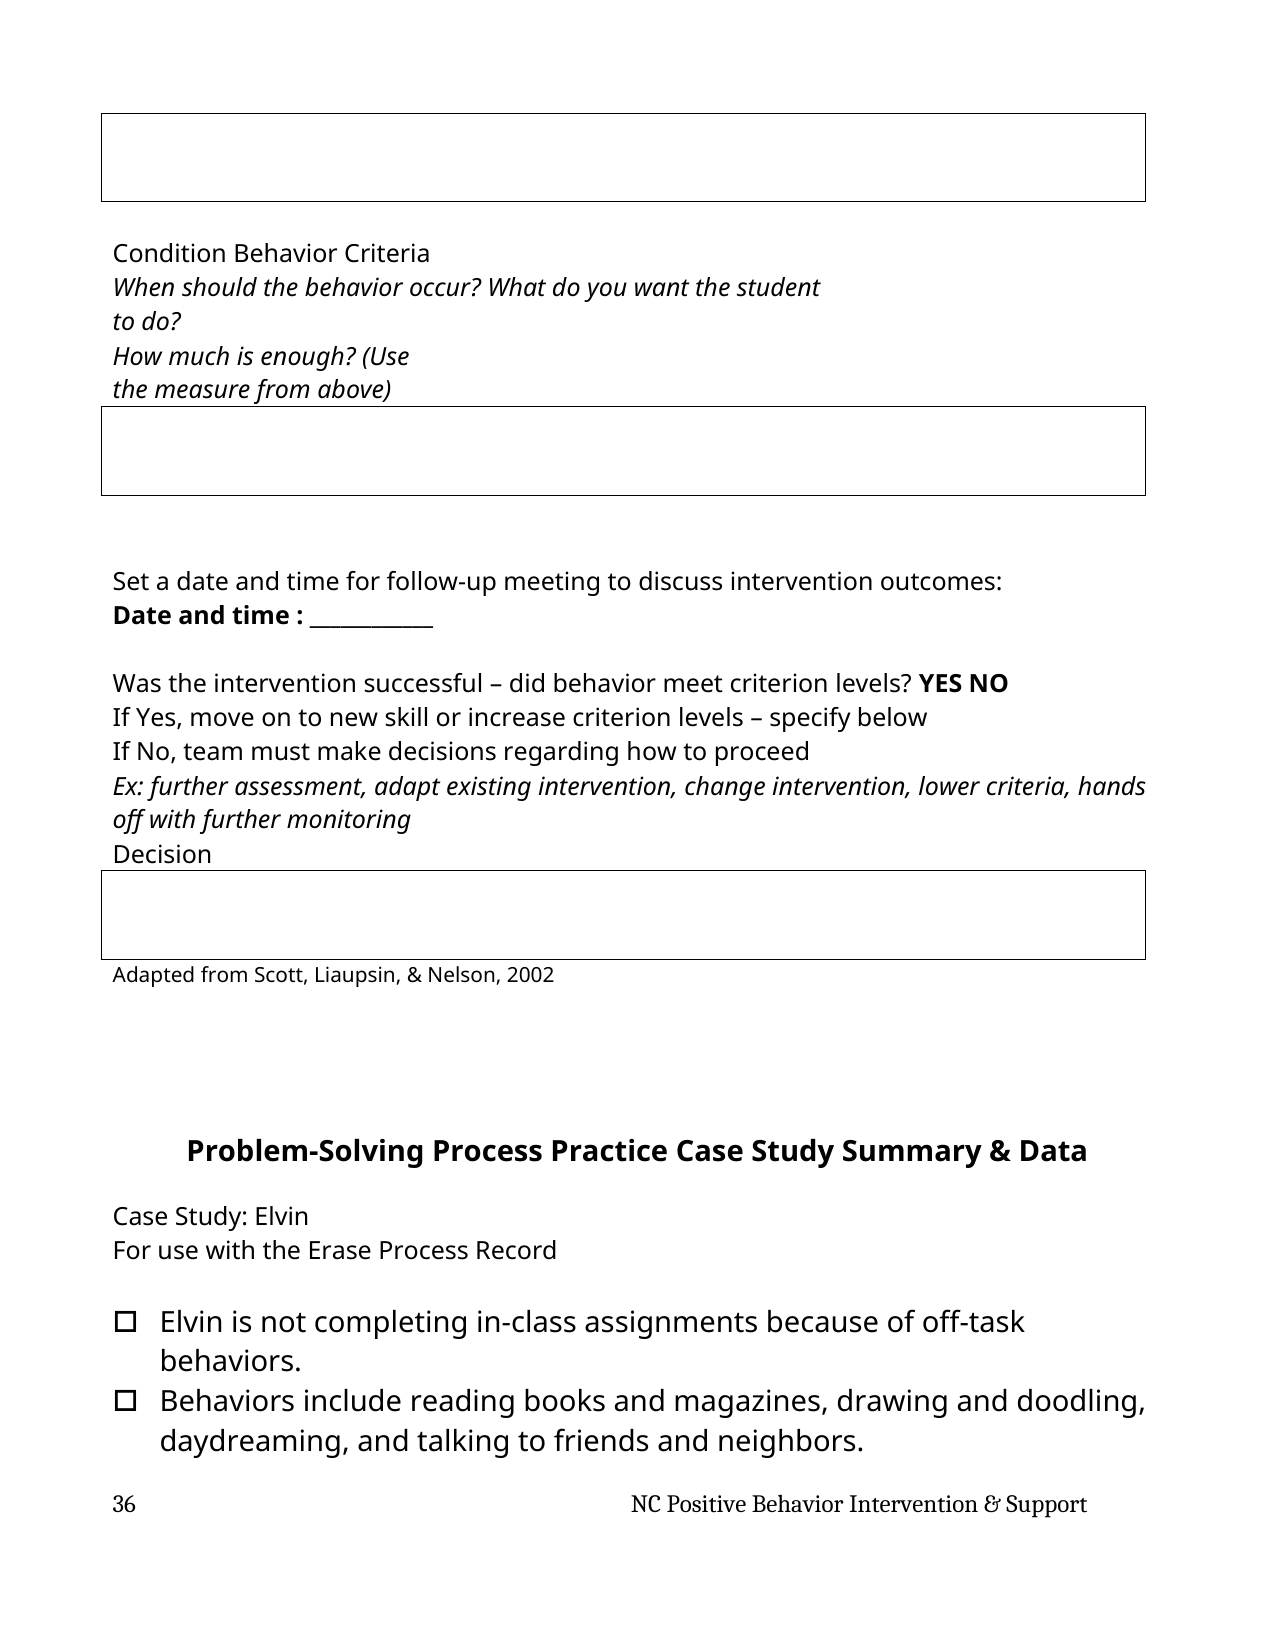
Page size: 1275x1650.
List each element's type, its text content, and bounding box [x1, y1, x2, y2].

text For use with the Erase Process Record [112, 1233, 1162, 1267]
table_header [102, 114, 1145, 201]
text If No, team must make decisions regarding how to proceed [112, 734, 1162, 768]
text Date and time : ____________ [112, 598, 1162, 632]
text Case Study: Elvin [112, 1199, 1162, 1233]
table_header [102, 871, 1145, 959]
text Adapted from Scott, Liaupsin, & Nelson, 2002 [112, 960, 1162, 988]
table_header [102, 407, 1145, 494]
list Behaviors include reading books and magazines, drawing and doodling, daydreaming, and talking to friends and neighbors. [112, 1380, 1162, 1460]
text Ex: further assessment, adapt existing intervention, change intervention, lower criteria, hands [112, 768, 1162, 802]
text to do? [112, 304, 1162, 338]
text Set a date and time for follow-up meeting to discuss intervention outcomes: [112, 564, 1162, 598]
text How much is enough? (Use [112, 338, 1162, 372]
text Condition Behavior Criteria [112, 236, 1162, 270]
text the measure from above) [112, 372, 1162, 406]
subtitle Problem-Solving Process Practice Case Study Summary & Data [112, 1130, 1162, 1170]
text When should the behavior occur? What do you want the student [112, 270, 1162, 304]
text off with further monitoring [112, 802, 1162, 836]
text If Yes, move on to new skill or increase criterion levels – specify below [112, 700, 1162, 734]
text Was the intervention successful – did behavior meet criterion levels? YES NO [112, 666, 1162, 700]
text Decision [112, 836, 1162, 870]
list Elvin is not completing in-class assignments because of off-task behaviors. [112, 1301, 1162, 1380]
